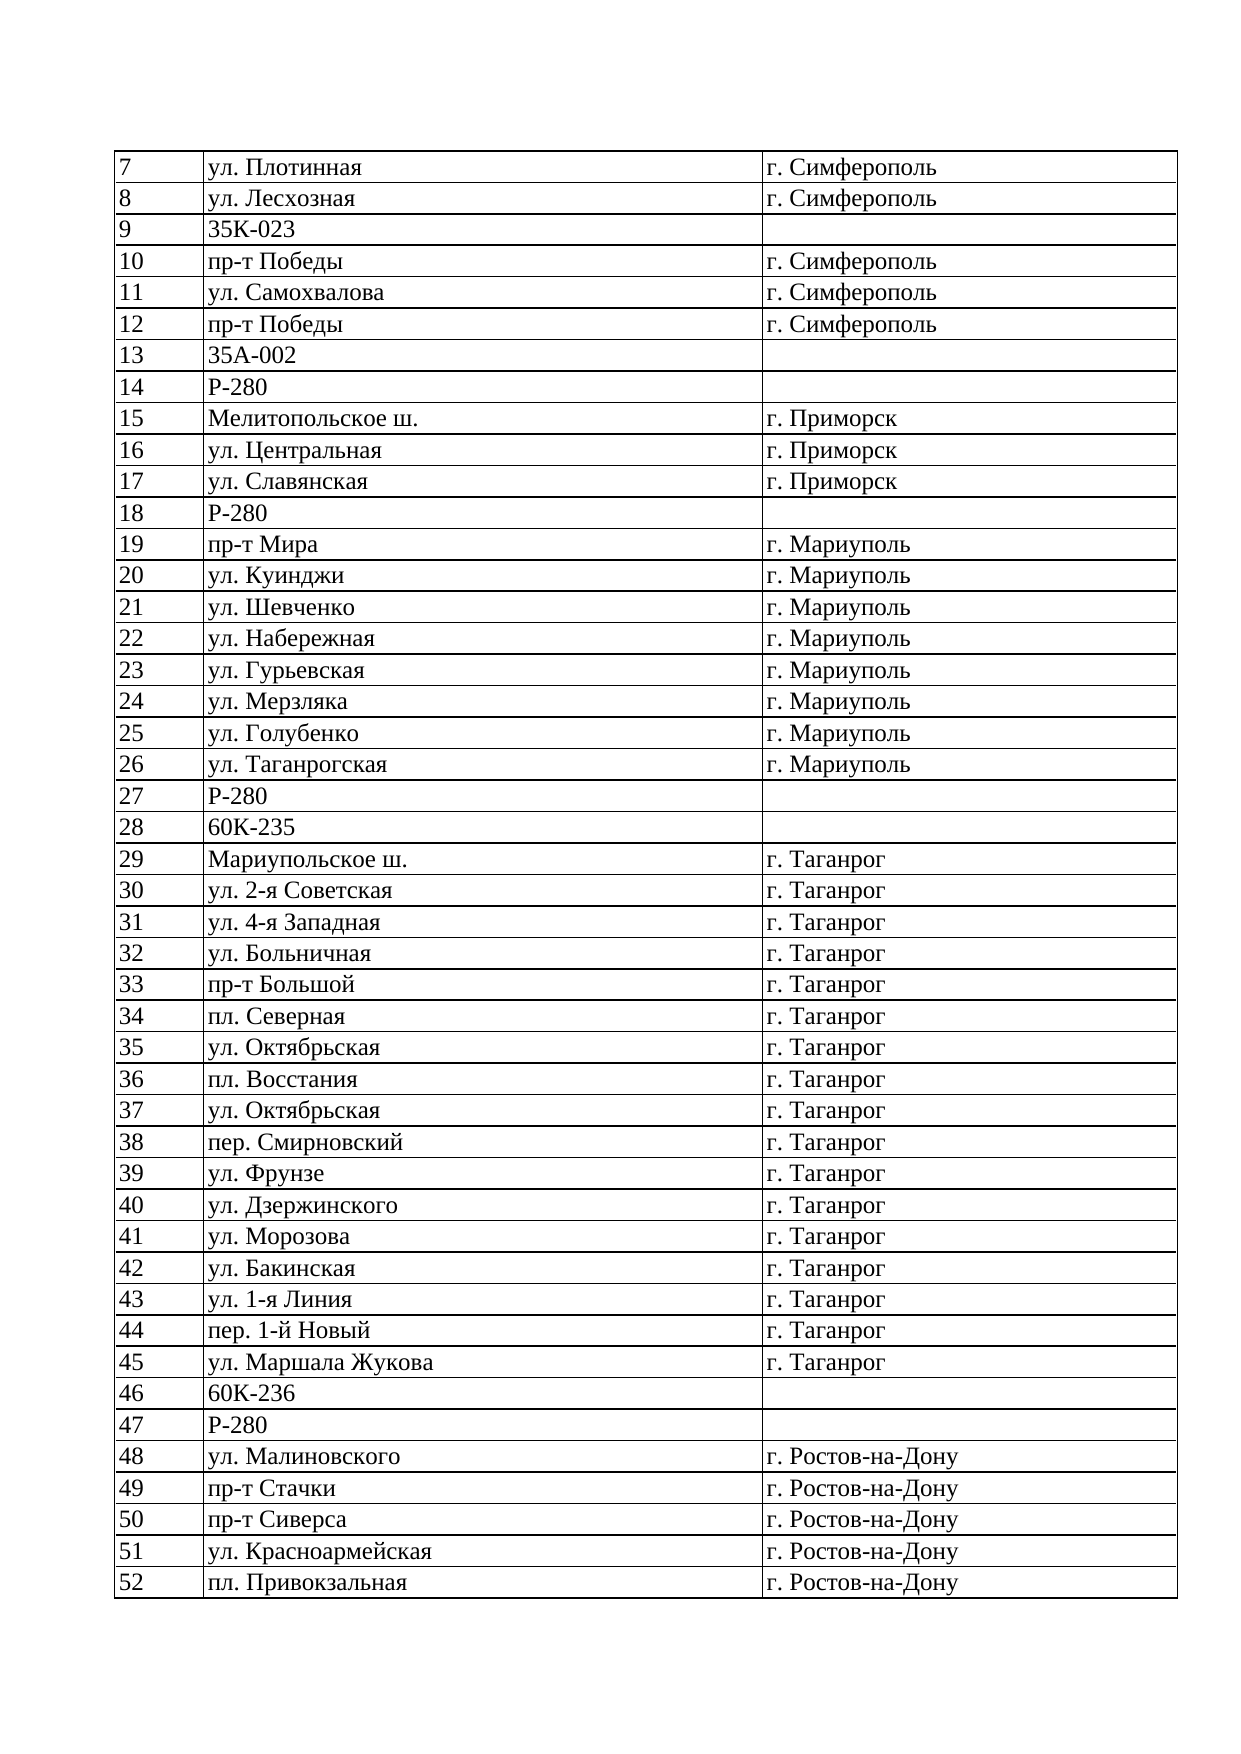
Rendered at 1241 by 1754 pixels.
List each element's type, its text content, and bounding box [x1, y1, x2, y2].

table_cell [763, 779, 1177, 811]
table_cell ул. Больничная [204, 938, 762, 968]
table_cell 47 [115, 1409, 203, 1440]
table_cell Мелитопольское ш. [204, 403, 762, 433]
table_cell 13 [115, 340, 203, 370]
table_cell пр-т Стачки [204, 1473, 762, 1503]
table_cell 8 [115, 183, 203, 213]
table_cell г. Симферополь [763, 181, 1177, 213]
table_cell г. Ростов-на-Дону [763, 1534, 1177, 1566]
table_cell пр-т Сиверса [204, 1504, 762, 1534]
table_cell 31 [115, 906, 203, 936]
table_cell пр-т Большой [204, 970, 762, 999]
table_cell 11 [115, 277, 203, 307]
table_cell 41 [115, 1221, 203, 1251]
table_cell ул. Славянская [204, 466, 762, 496]
table_cell г. Мариуполь [763, 622, 1177, 653]
table_cell 26 [115, 749, 203, 779]
table_cell 35 [115, 1032, 203, 1062]
table_cell 48 [115, 1441, 203, 1471]
table_cell 21 [115, 591, 203, 622]
table_cell г. Мариуполь [763, 559, 1177, 590]
table_cell г. Симферополь [763, 244, 1177, 276]
table_cell 46 [115, 1378, 203, 1408]
table_cell ул. Лесхозная [204, 183, 762, 213]
table_cell 45 [115, 1346, 203, 1377]
table_cell г. Ростов-на-Дону [763, 1471, 1177, 1503]
table_cell Мариупольское ш. [204, 844, 762, 873]
table_cell [763, 339, 1177, 370]
table_cell г. Мариуполь [763, 653, 1177, 685]
table_cell 19 [115, 529, 203, 559]
table_cell 44 [115, 1315, 203, 1345]
table_cell г. Таганрог [763, 936, 1177, 968]
table_cell 49 [115, 1472, 203, 1503]
table_cell г. Таганрог [763, 905, 1177, 936]
table_cell 34 [115, 1000, 203, 1031]
table_cell 42 [115, 1252, 203, 1282]
table_cell ул. Октябрьская [204, 1095, 762, 1125]
table_cell 7 [115, 152, 203, 181]
table_cell 43 [115, 1284, 203, 1314]
table_cell 35А-002 [204, 340, 762, 370]
table_cell 10 [115, 245, 203, 276]
table_cell ул. 2-я Советская [204, 875, 762, 905]
table_cell пр-т Мира [204, 529, 762, 559]
table_cell [763, 496, 1177, 527]
table_cell 60К-235 [204, 812, 762, 842]
table_cell 24 [115, 686, 203, 716]
table_cell пр-т Победы [204, 246, 762, 276]
table_cell 50 [115, 1504, 203, 1534]
table_cell 14 [115, 371, 203, 402]
table_cell ул. Октябрьская [204, 1032, 762, 1062]
table_cell г. Таганрог [763, 1094, 1177, 1125]
table_cell пер. 1-й Новый [204, 1316, 762, 1345]
table_cell 20 [115, 560, 203, 590]
table_cell ул. 4-я Западная [204, 907, 762, 936]
table_cell Р-280 [204, 498, 762, 527]
table_cell г. Ростов-на-Дону [763, 1440, 1177, 1471]
table_cell г. Мариуполь [763, 685, 1177, 716]
table_cell г. Таганрог [763, 1062, 1177, 1094]
table_cell г. Таганрог [763, 968, 1177, 999]
table_cell г. Таганрог [763, 1314, 1177, 1345]
table_cell ул. Шевченко [204, 592, 762, 622]
table_cell [763, 811, 1177, 842]
table_cell г. Мариуполь [763, 748, 1177, 779]
table_cell г. Мариуполь [763, 528, 1177, 559]
table_cell 39 [115, 1158, 203, 1188]
table_cell ул. Морозова [204, 1221, 762, 1251]
table_cell г. Таганрог [763, 1283, 1177, 1314]
table_cell ул. Маршала Жукова [204, 1347, 762, 1377]
table_cell 27 [115, 780, 203, 811]
table_cell ул. Мерзляка [204, 686, 762, 716]
table_cell ул. Голубенко [204, 718, 762, 748]
table_cell пл. Восстания [204, 1064, 762, 1094]
table_cell 15 [115, 403, 203, 433]
table_cell ул. Центральная [204, 435, 762, 464]
table_cell [763, 1408, 1177, 1440]
table_cell ул. Дзержинского [204, 1190, 762, 1219]
table_cell 22 [115, 623, 203, 653]
table_cell г. Ростов-на-Дону [763, 1503, 1177, 1534]
table_cell г. Таганрог [763, 999, 1177, 1031]
table_cell пер. Смирновский [204, 1127, 762, 1157]
table_cell 51 [115, 1535, 203, 1566]
table_cell г. Таганрог [763, 1251, 1177, 1282]
table_cell г. Таганрог [763, 1188, 1177, 1219]
table_cell ул. Набережная [204, 623, 762, 653]
table_cell 30 [115, 875, 203, 905]
table_cell ул. Гурьевская [204, 655, 762, 685]
table_cell г. Таганрог [763, 1220, 1177, 1251]
table_cell 9 [115, 214, 203, 244]
table_cell г. Приморск [763, 402, 1177, 433]
table_cell г. Мариуполь [763, 716, 1177, 748]
table_cell ул. Куинджи [204, 561, 762, 590]
table_cell г. Таганрог [763, 1125, 1177, 1157]
table_cell г. Приморск [763, 465, 1177, 496]
table_cell г. Симферополь [763, 152, 1177, 181]
table_cell ул. 1-я Линия [204, 1284, 762, 1314]
table_cell пр-т Победы [204, 309, 762, 339]
table_cell г. Симферополь [763, 276, 1177, 307]
table_cell 35К-023 [204, 215, 762, 244]
table_cell г. Таганрог [763, 874, 1177, 905]
table_cell пл. Привокзальная [204, 1567, 762, 1597]
table_cell г. Приморск [763, 433, 1177, 464]
table_cell пл. Северная [204, 1001, 762, 1031]
table_cell г. Симферополь [763, 307, 1177, 339]
table_cell ул. Таганрогская [204, 749, 762, 779]
table_cell 33 [115, 969, 203, 999]
table_cell г. Таганрог [763, 1157, 1177, 1188]
table_cell ул. Малиновского [204, 1441, 762, 1471]
table_cell г. Таганрог [763, 1345, 1177, 1377]
table_cell 37 [115, 1095, 203, 1125]
table_cell г. Ростов-на-Дону [763, 1566, 1177, 1597]
table_cell 16 [115, 434, 203, 464]
table_cell Р-280 [204, 781, 762, 811]
table_cell ул. Плотинная [204, 152, 762, 181]
table_cell 38 [115, 1126, 203, 1157]
table_cell [763, 370, 1177, 402]
table_cell 32 [115, 938, 203, 968]
table_cell Р-280 [204, 1410, 762, 1440]
table_cell 25 [115, 717, 203, 748]
table_cell 12 [115, 308, 203, 339]
table_cell 28 [115, 812, 203, 842]
table_cell 17 [115, 466, 203, 496]
table_cell ул. Фрунзе [204, 1158, 762, 1188]
table_cell 23 [115, 654, 203, 685]
table_cell 52 [115, 1567, 203, 1597]
table_cell [763, 1377, 1177, 1408]
table_cell 60К-236 [204, 1378, 762, 1408]
table_cell ул. Самохвалова [204, 277, 762, 307]
table_cell [763, 213, 1177, 244]
table_cell г. Мариуполь [763, 590, 1177, 622]
table_cell ул. Красноармейская [204, 1536, 762, 1566]
table_cell г. Таганрог [763, 842, 1177, 873]
table_cell 29 [115, 843, 203, 873]
table_cell Р-280 [204, 372, 762, 402]
table_cell 40 [115, 1189, 203, 1219]
table_cell 18 [115, 497, 203, 527]
table_cell 36 [115, 1063, 203, 1094]
table_cell г. Таганрог [763, 1031, 1177, 1062]
table_cell ул. Бакинская [204, 1253, 762, 1282]
